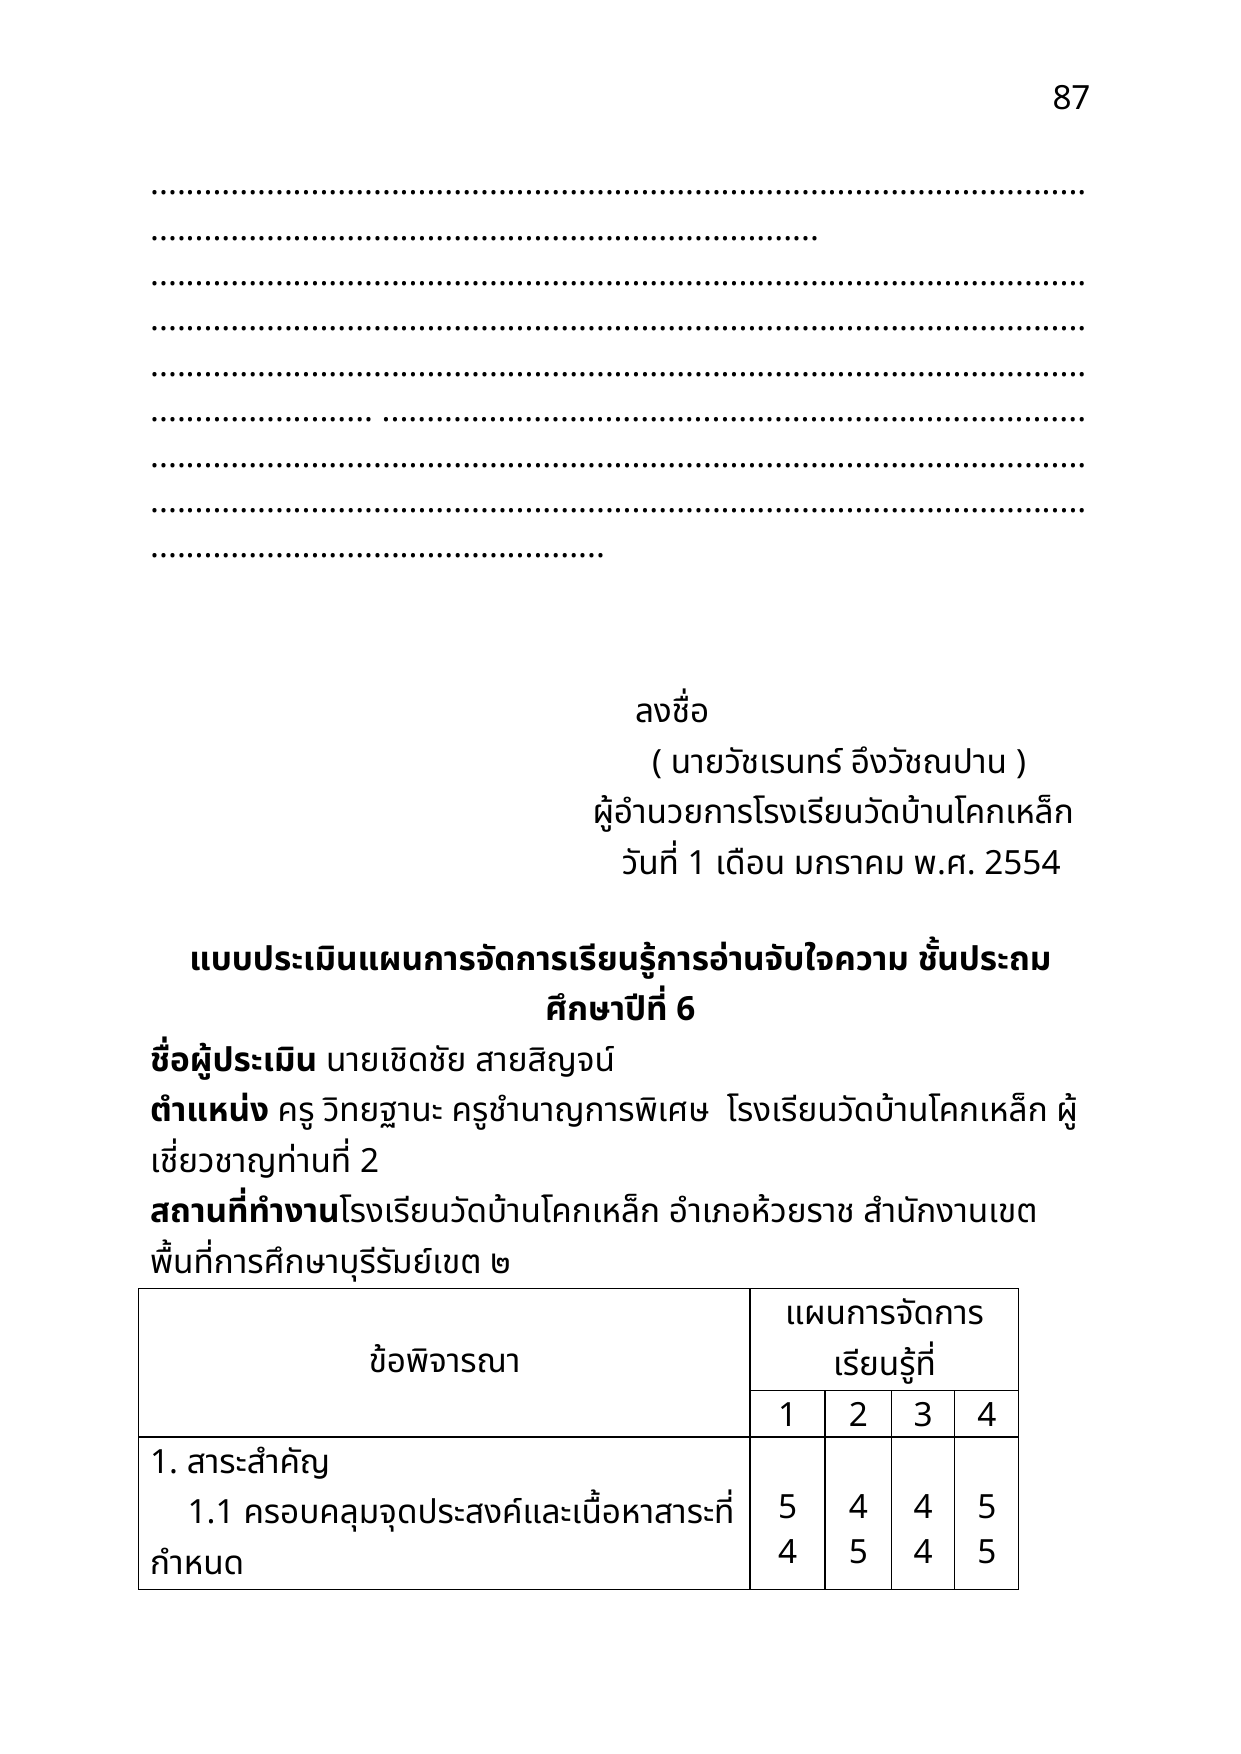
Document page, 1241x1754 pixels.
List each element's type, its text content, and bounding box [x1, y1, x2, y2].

text ชื่อผู้ประเมิน นายเชิดชัย สายสิญจน์ [150, 1036, 1090, 1086]
table_cell 1 [751, 1391, 824, 1436]
table_header แผนการจัดการเรียนรู้ที่ [751, 1289, 1018, 1390]
text .................................................................................................................................................................................................................................................................................................................................................... .................................................................................................................................................................................................................................................................................................................................................... [150, 250, 1090, 568]
text ผู้อำนวยการโรงเรียนวัดบ้านโคกเหล็ก [575, 788, 1090, 839]
table_cell 4 [955, 1391, 1018, 1436]
table_cell 4 5 [826, 1438, 891, 1589]
table_cell 5 4 [751, 1438, 824, 1589]
table_cell 2 [826, 1391, 891, 1436]
text แบบประเมินแผนการจัดการเรียนรู้การอ่านจับใจความ ชั้นประถมศึกษาปีที่ 6 [150, 935, 1090, 1036]
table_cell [139, 1438, 749, 1589]
table_cell 3 [892, 1391, 954, 1436]
text วันที่ 1 เดือน มกราคม พ.ศ. 2554 [150, 839, 1090, 889]
text ลงชื่อ [150, 687, 1090, 738]
text ตำแหน่ง ครู วิทยฐานะ ครูชำนาญการพิเศษ โรงเรียนวัดบ้านโคกเหล็ก ผู้เชี่ยวชาญท่านที่ 2 [150, 1086, 1090, 1187]
table_cell 5 5 [955, 1438, 1018, 1589]
text สถานที่ทำงานโรงเรียนวัดบ้านโคกเหล็ก อำเภอห้วยราช สำนักงานเขตพื้นที่การศึกษาบุรีรัมย์เขต ๒ [150, 1187, 1090, 1288]
text ( นายวัชเรนทร์ อึงวัชณปาน ) [150, 738, 1090, 788]
table_cell 4 4 [892, 1438, 954, 1589]
table_header ข้อพิจารณา [139, 1289, 749, 1436]
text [150, 159, 1090, 250]
